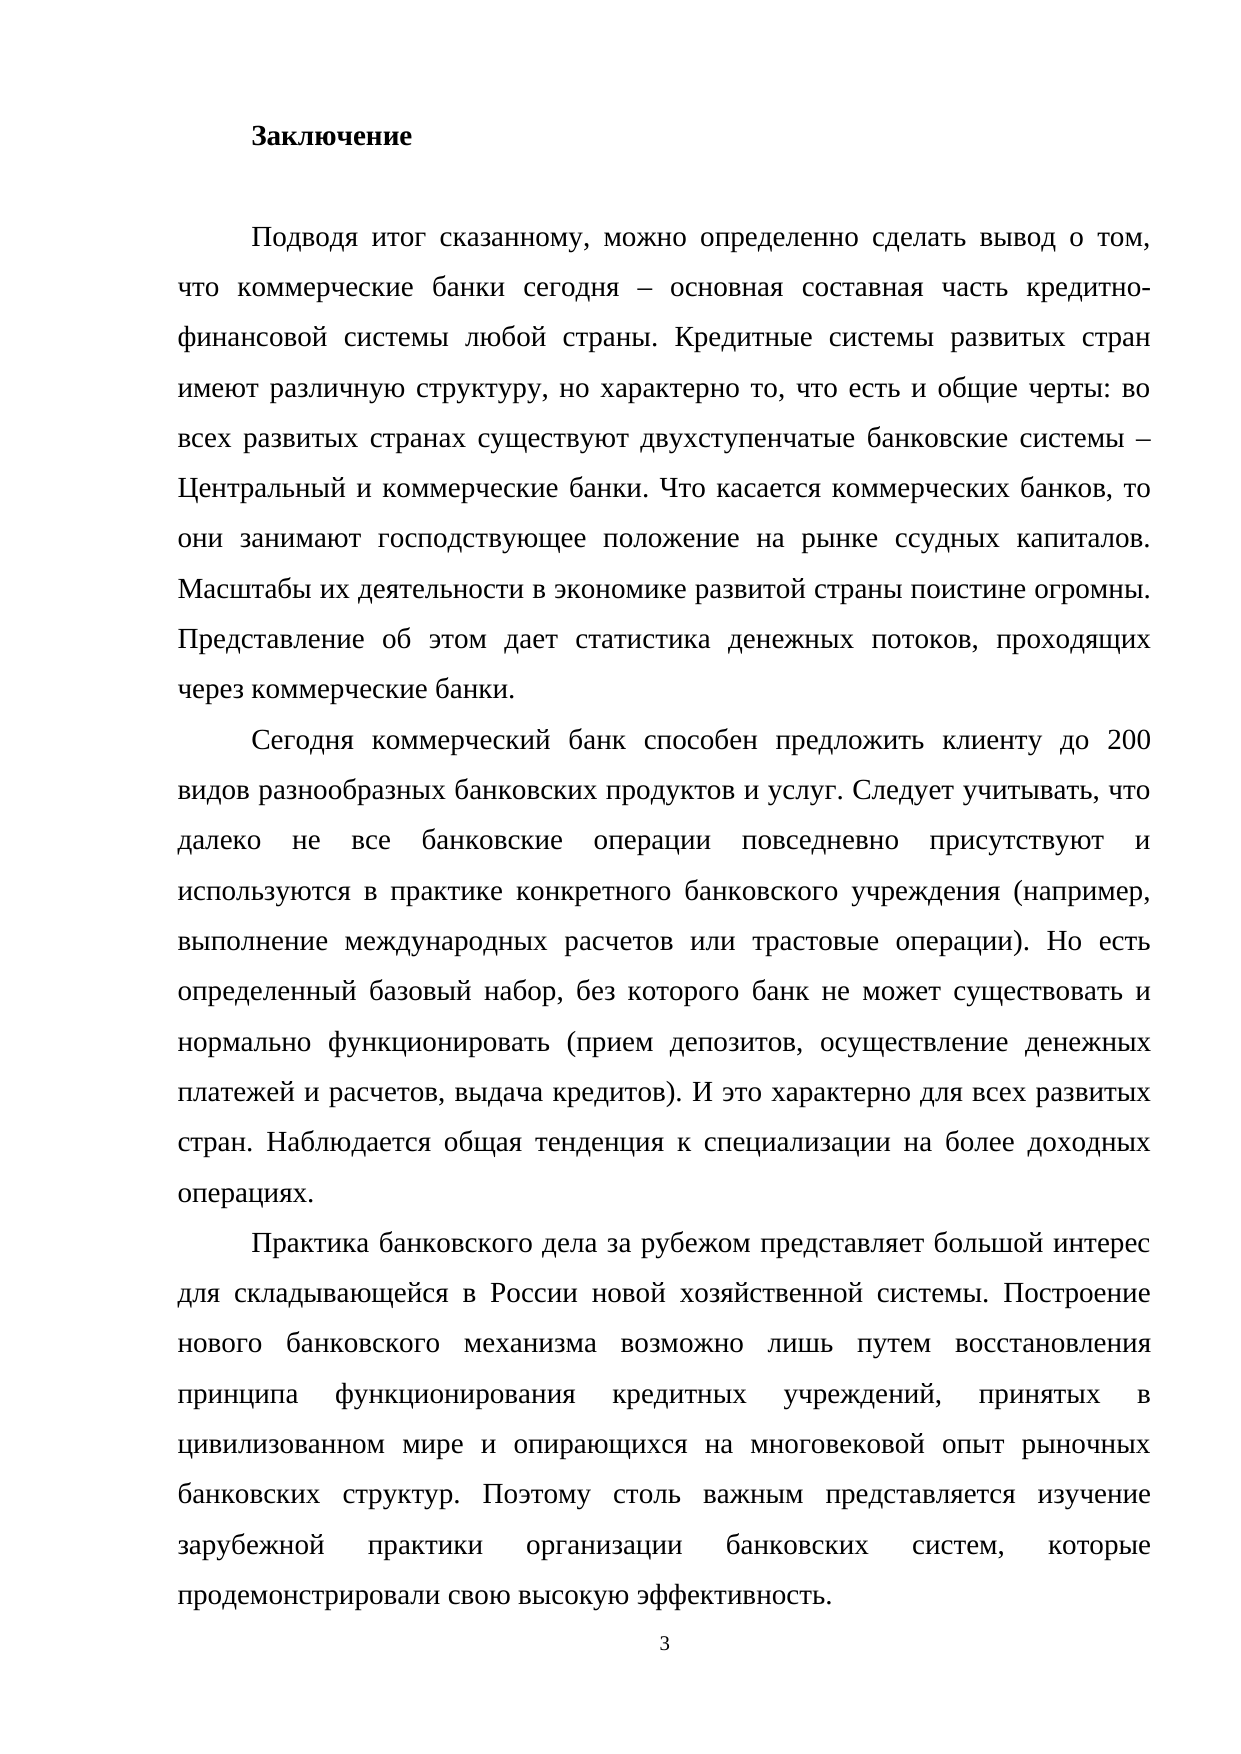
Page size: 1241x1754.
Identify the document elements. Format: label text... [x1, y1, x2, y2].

text Заключение [177, 118, 1152, 152]
text Сегодня коммерческий банк способен предложить клиенту до 200 видов разнообразных банковских продуктов и услуг. Следует учитывать, что далеко не все банковские операции повседневно присутствуют и используются в практике конкретного банковского учреждения (например, выполнение международных расчетов или трастовые операции). Но есть определенный базовый набор, без которого банк не может существовать и нормально функционировать (прием депозитов, осуществление денежных платежей и расчетов, выдача кредитов). И это характерно для всех развитых стран. Наблюдается общая тенденция к специализации на более доходных операциях. [177, 722, 1152, 1208]
text Подводя итог сказанному, можно определенно сделать вывод о том, что коммерческие банки сегодня – основная составная часть кредитно-финансовой системы любой страны. Кредитные системы развитых стран имеют различную структуру, но характерно то, что есть и общие черты: во всех развитых странах существуют двухступенчатые банковские системы – Центральный и коммерческие банки. Что касается коммерческих банков, то они занимают господствующее положение на рынке ссудных капиталов. Масштабы их деятельности в экономике развитой страны поистине огромны. Представление об этом дает статистика денежных потоков, проходящих через коммерческие банки. [177, 219, 1152, 705]
text Практика банковского дела за рубежом представляет большой интерес для складывающейся в России новой хозяйственной системы. Построение нового банковского механизма возможно лишь путем восстановления принципа функционирования кредитных учреждений, принятых в цивилизованном мире и опирающихся на многовековой опыт рыночных банковских структур. Поэтому столь важным представляется изучение зарубежной практики организации банковских систем, которые продемонстрировали свою высокую эффективность. [177, 1225, 1152, 1611]
